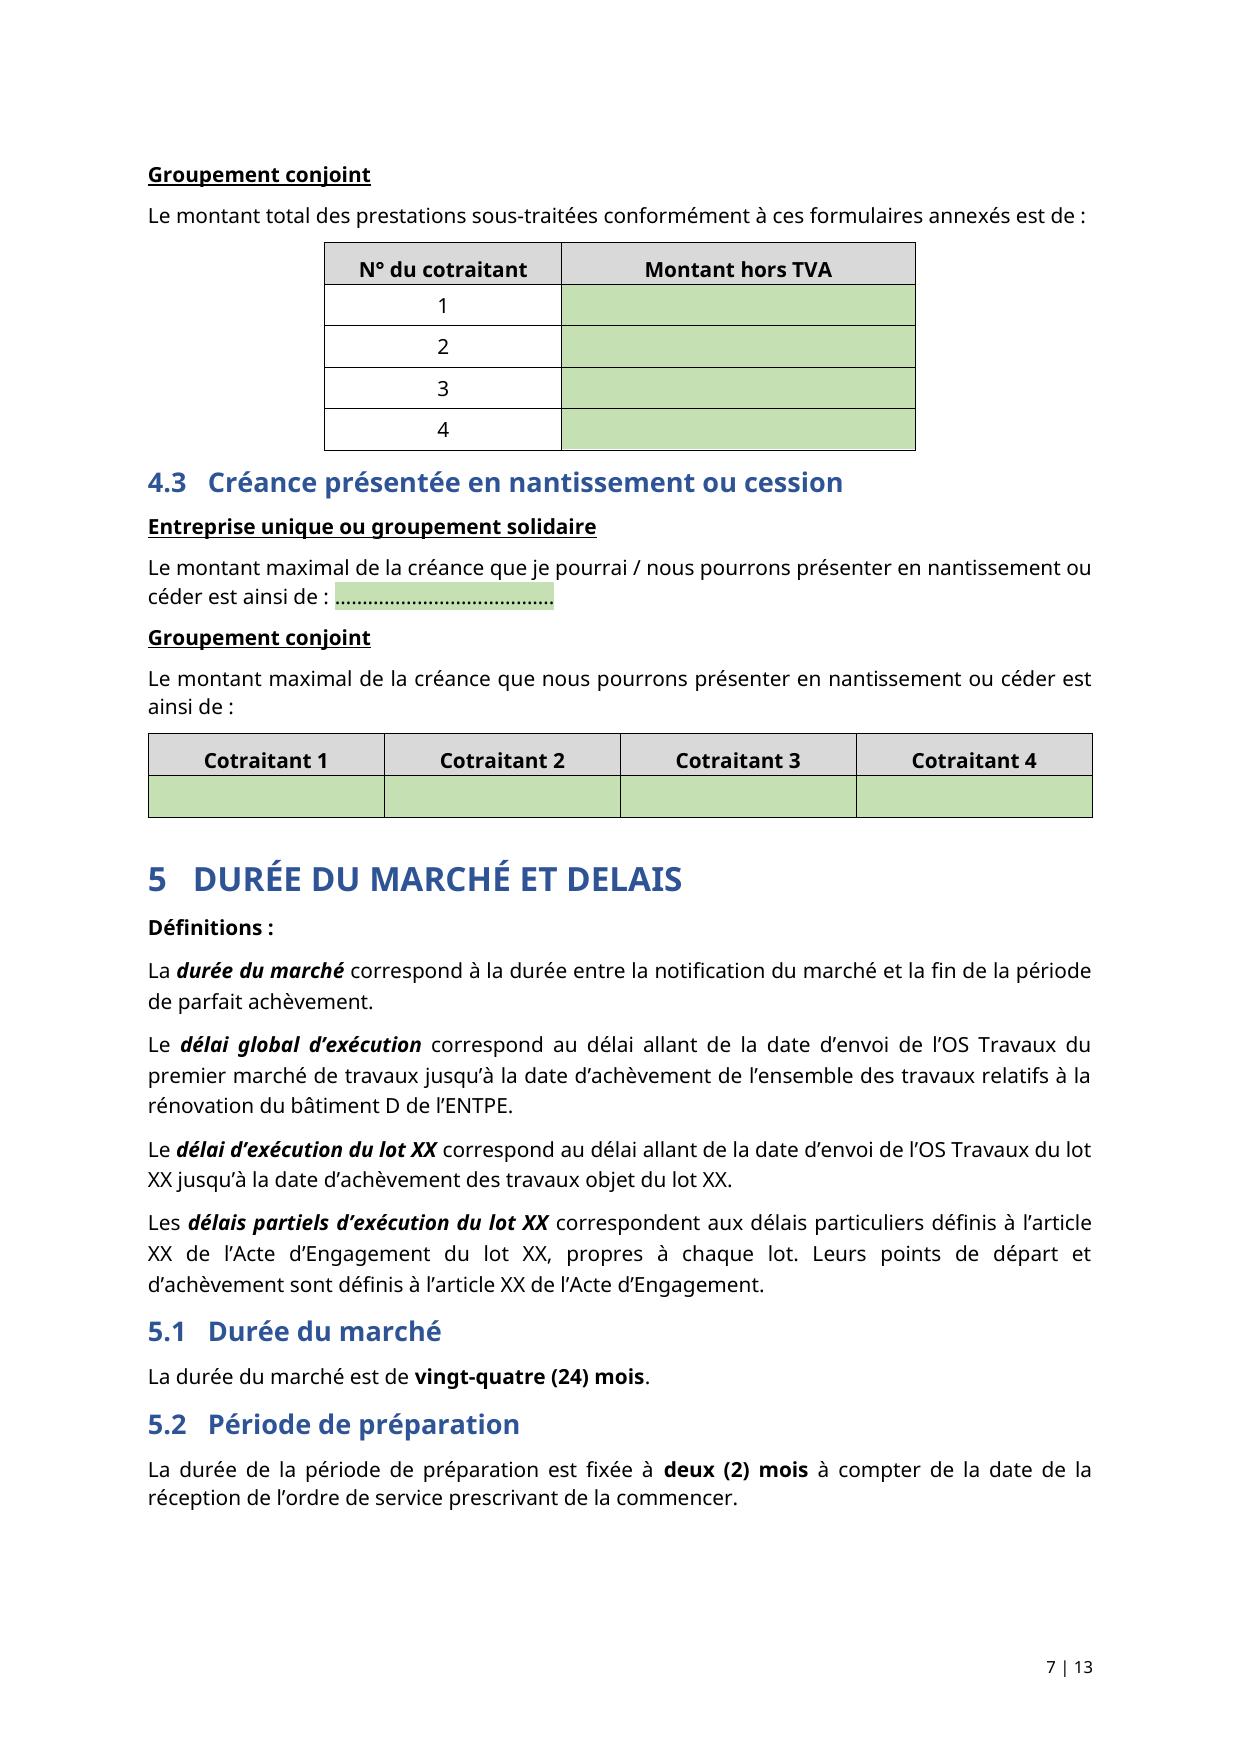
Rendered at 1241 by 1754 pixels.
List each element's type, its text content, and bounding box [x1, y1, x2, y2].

table_header Cotraitant 3 [621, 734, 856, 775]
table_header Cotraitant 2 [385, 734, 620, 775]
table_cell [149, 776, 384, 817]
table_cell 1 [325, 285, 561, 325]
table_header Montant hors TVA [562, 243, 915, 284]
table_cell 2 [325, 326, 561, 367]
table_cell [562, 409, 915, 449]
text Le montant maximal de la créance que nous pourrons présenter en nantissement ou céder est ainsi de : [148, 664, 1092, 721]
text Définitions : [148, 913, 1092, 942]
text Groupement conjoint [148, 160, 1092, 189]
subtitle Période de préparation [148, 1405, 1092, 1442]
table_cell [857, 776, 1092, 817]
subtitle Durée du marché [148, 1313, 1092, 1350]
text La durée du marché correspond à la durée entre la notification du marché et la fin de la période de parfait achèvement. [148, 957, 1092, 1016]
subtitle Créance présentée en nantissement ou cession [148, 463, 1092, 500]
text La durée de la période de préparation est fixée à deux (2) mois à compter de la date de la réception de l’ordre de service prescrivant de la commencer. [148, 1455, 1092, 1512]
text La durée du marché est de vingt-quatre (24) mois. [148, 1362, 1092, 1391]
table_header Cotraitant 1 [149, 734, 384, 775]
text Entreprise unique ou groupement solidaire [148, 512, 1092, 541]
text Groupement conjoint [148, 623, 1092, 651]
table_cell 4 [325, 409, 561, 449]
text Le montant total des prestations sous-traitées conformément à ces formulaires annexés est de : [148, 201, 1092, 229]
table_cell [621, 776, 856, 817]
subtitle DURÉE DU MARCHÉ ET DELAIS [148, 856, 1092, 901]
table_cell [562, 285, 915, 325]
table_cell 3 [325, 368, 561, 408]
text Le montant maximal de la créance que je pourrai / nous pourrons présenter en nantissement ou céder est ainsi de : …………………………………. [148, 553, 1092, 610]
table_header N° du cotraitant [325, 243, 561, 284]
table_cell [562, 326, 915, 367]
text Le délai global d’exécution correspond au délai allant de la date d’envoi de l’OS Travaux du premier marché de travaux jusqu’à la date d’achèvement de l’ensemble des travaux relatifs à la rénovation du bâtiment D de l’ENTPE. [148, 1030, 1092, 1120]
text Le délai d’exécution du lot XX correspond au délai allant de la date d’envoi de l’OS Travaux du lot XX jusqu’à la date d’achèvement des travaux objet du lot XX. [148, 1135, 1092, 1194]
table_header Cotraitant 4 [857, 734, 1092, 775]
table_cell [385, 776, 620, 817]
table_cell [562, 368, 915, 408]
text Les délais partiels d’exécution du lot XX correspondent aux délais particuliers définis à l’article XX de l’Acte d’Engagement du lot XX, propres à chaque lot. Leurs points de départ et d’achèvement sont définis à l’article XX de l’Acte d’Engagement. [148, 1208, 1092, 1298]
